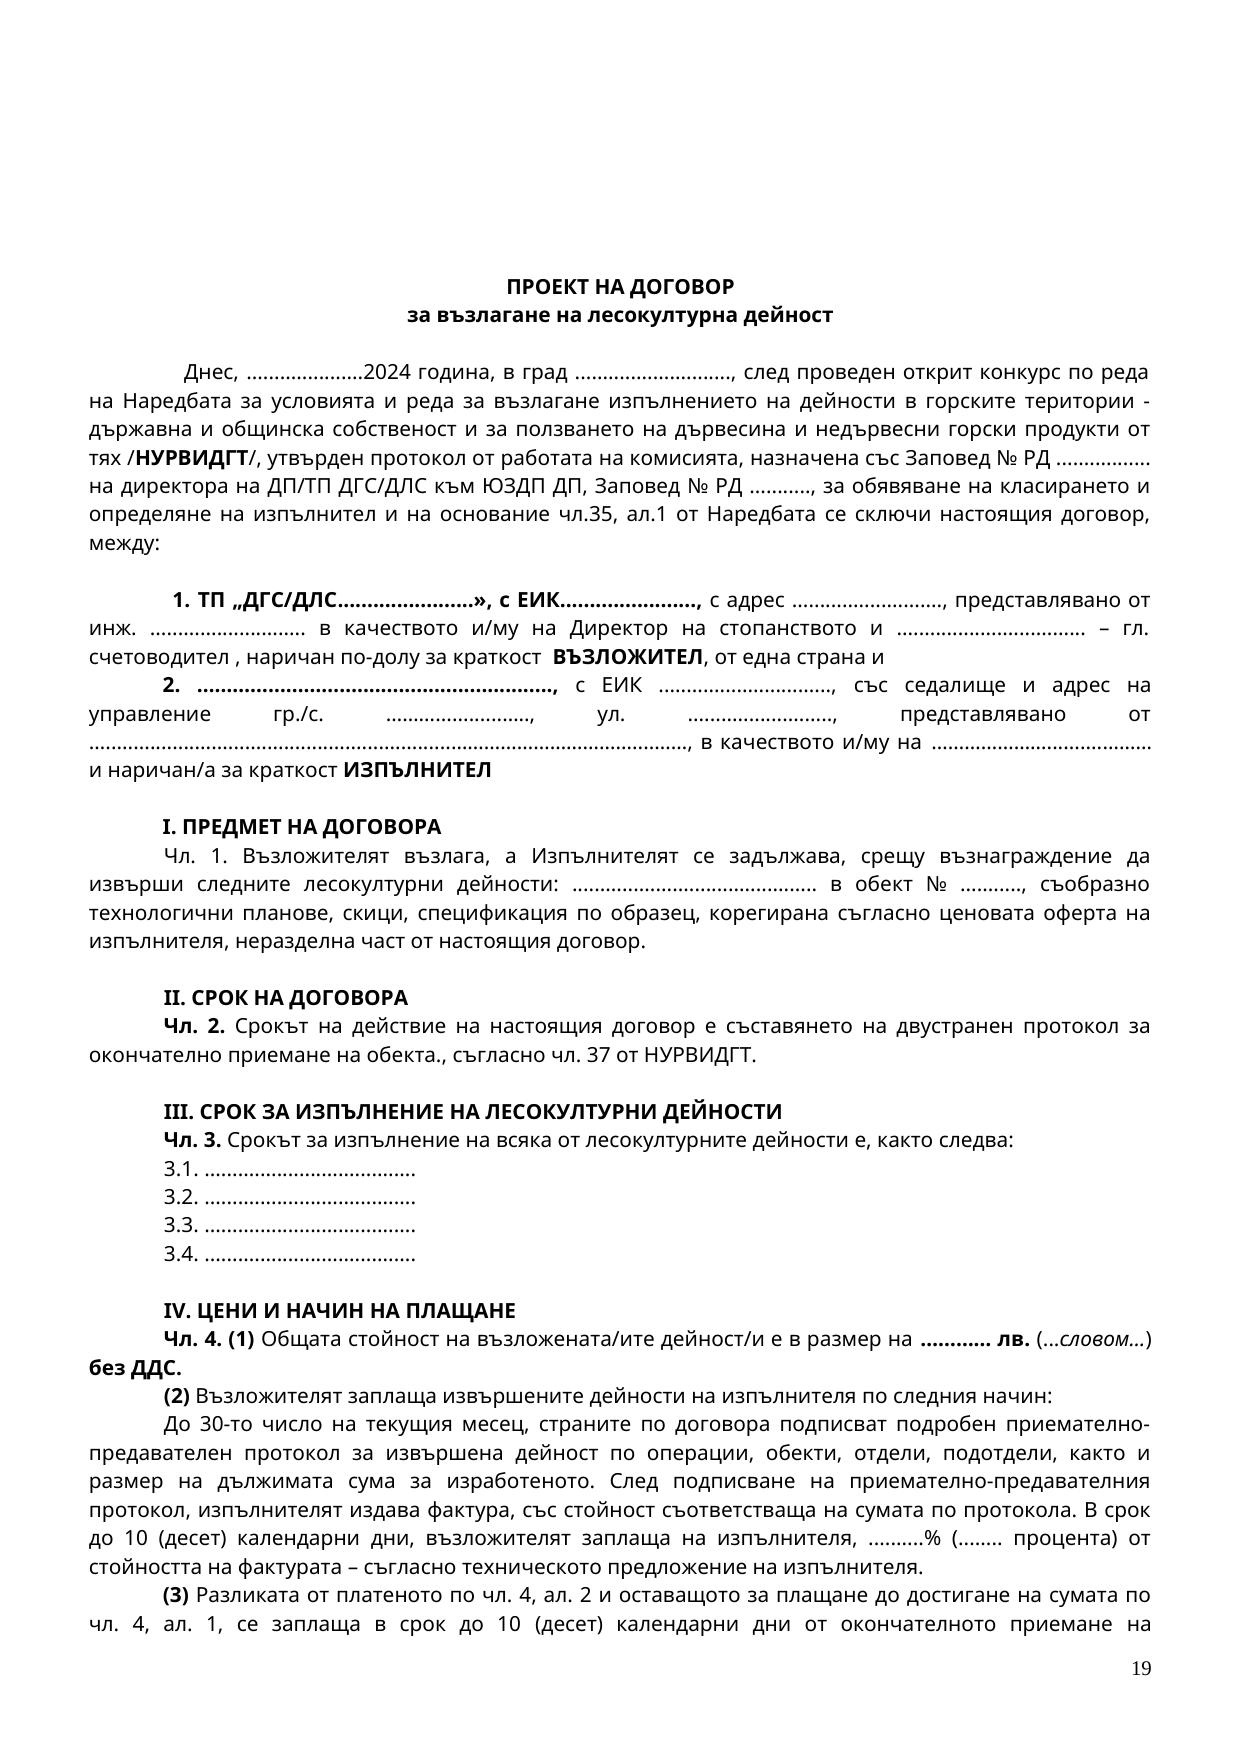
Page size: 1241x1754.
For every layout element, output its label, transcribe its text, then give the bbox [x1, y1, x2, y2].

text Днес, .....................2024 година, в град ............................, след проведен открит конкурс по реда на Наредбата за условията и реда за възлагане изпълнението на дейности в горските територии - държавна и общинска собственост и за ползването на дървесина и недървесни горски продукти от тях /НУРВИДГТ/, утвърден протокол от работата на комисията, назначена със Заповед № РД ................. на директора на ДП/ТП ДГС/ДЛС към ЮЗДП ДП, Заповед № РД ..........., за обявяване на класирането и определяне на изпълнител и на основание чл.35, ал.1 от Наредбата се сключи настоящия договор, между: [89, 357, 1152, 556]
text за възлагане на лесокултурна дейност [89, 301, 1152, 329]
text ПРОЕКТ НА ДОГОВОР [89, 272, 1152, 301]
text ІІ. СРОК НА ДОГОВОРА [89, 983, 1152, 1011]
text 1. ТП „ДГС/ДЛС.......................», с ЕИК......................., с адрес ..........................., представлявано от инж. ............................ в качеството и/му на Директор на стопанството и .................................. – гл. счетоводител , наричан по-долу за краткост ВЪЗЛОЖИТЕЛ, от една страна и [89, 585, 1152, 670]
text Чл. 4. (1) Общата стойност на възложената/ите дейност/и е в размер на ………… лв. (...словом...) без ДДС. [89, 1324, 1152, 1381]
text Чл. 3. Срокът за изпълнение на всяка от лесокултурните дейности е, както следва: [89, 1125, 1152, 1154]
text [89, 1580, 1152, 1637]
text III. СРОК ЗА ИЗПЪЛНЕНИЕ НА ЛЕСОКУЛТУРНИ ДЕЙНОСТИ [89, 1097, 1152, 1125]
text 2. ………………………................................., с ЕИК ..............................., със седалище и адрес на управление гр./с. ………............….., ул. .........................., представлявано от …..............................................................……………………………....……, в качеството и/му на …………………..........……… и наричан/а за краткост ИЗПЪЛНИТЕЛ [89, 670, 1152, 784]
text Чл. 2. Срокът на действие на настоящия договор е съставянето на двустранен протокол за окончателно приемане на обекта., съгласно чл. 37 от НУРВИДГТ. [89, 1011, 1152, 1068]
text ІV. ЦЕНИ И НАЧИН НА ПЛАЩАНЕ [89, 1296, 1152, 1324]
text I. ПРЕДМЕТ НА ДОГОВОРА [89, 812, 1152, 841]
text 3.1. ...................................... [89, 1154, 1152, 1182]
text 3.3. ...................................... [89, 1211, 1152, 1239]
text Чл. 1. Възложителят възлага, а Изпълнителят се задължава, срещу възнаграждение да извърши следните лесокултурни дейности: ............................................ в обект № ..........., съобразно технологични планове, скици, спецификация по образец, корегирана съгласно ценовата оферта на изпълнителя, неразделна част от настоящия договор. [89, 841, 1152, 954]
text 3.4. ...................................... [89, 1239, 1152, 1267]
text До 30-то число на текущия месец, страните по договора подписват подробен приемателно-предавателен протокол за извършена дейност по операции, обекти, отдели, подотдели, както и размер на дължимата сума за изработеното. След подписване на приемателно-предавателния протокол, изпълнителят издава фактура, със стойност съответстваща на сумата по протокола. В срок до 10 (десет) календарни дни, възложителят заплаща на изпълнителя, ..........% (........ процента) от стойността на фактурата – съгласно техническото предложение на изпълнителя. [89, 1409, 1152, 1580]
text 3.2. ...................................... [89, 1182, 1152, 1211]
text (2) Възложителят заплаща извършените дейности на изпълнителя по следния начин: [89, 1381, 1152, 1409]
